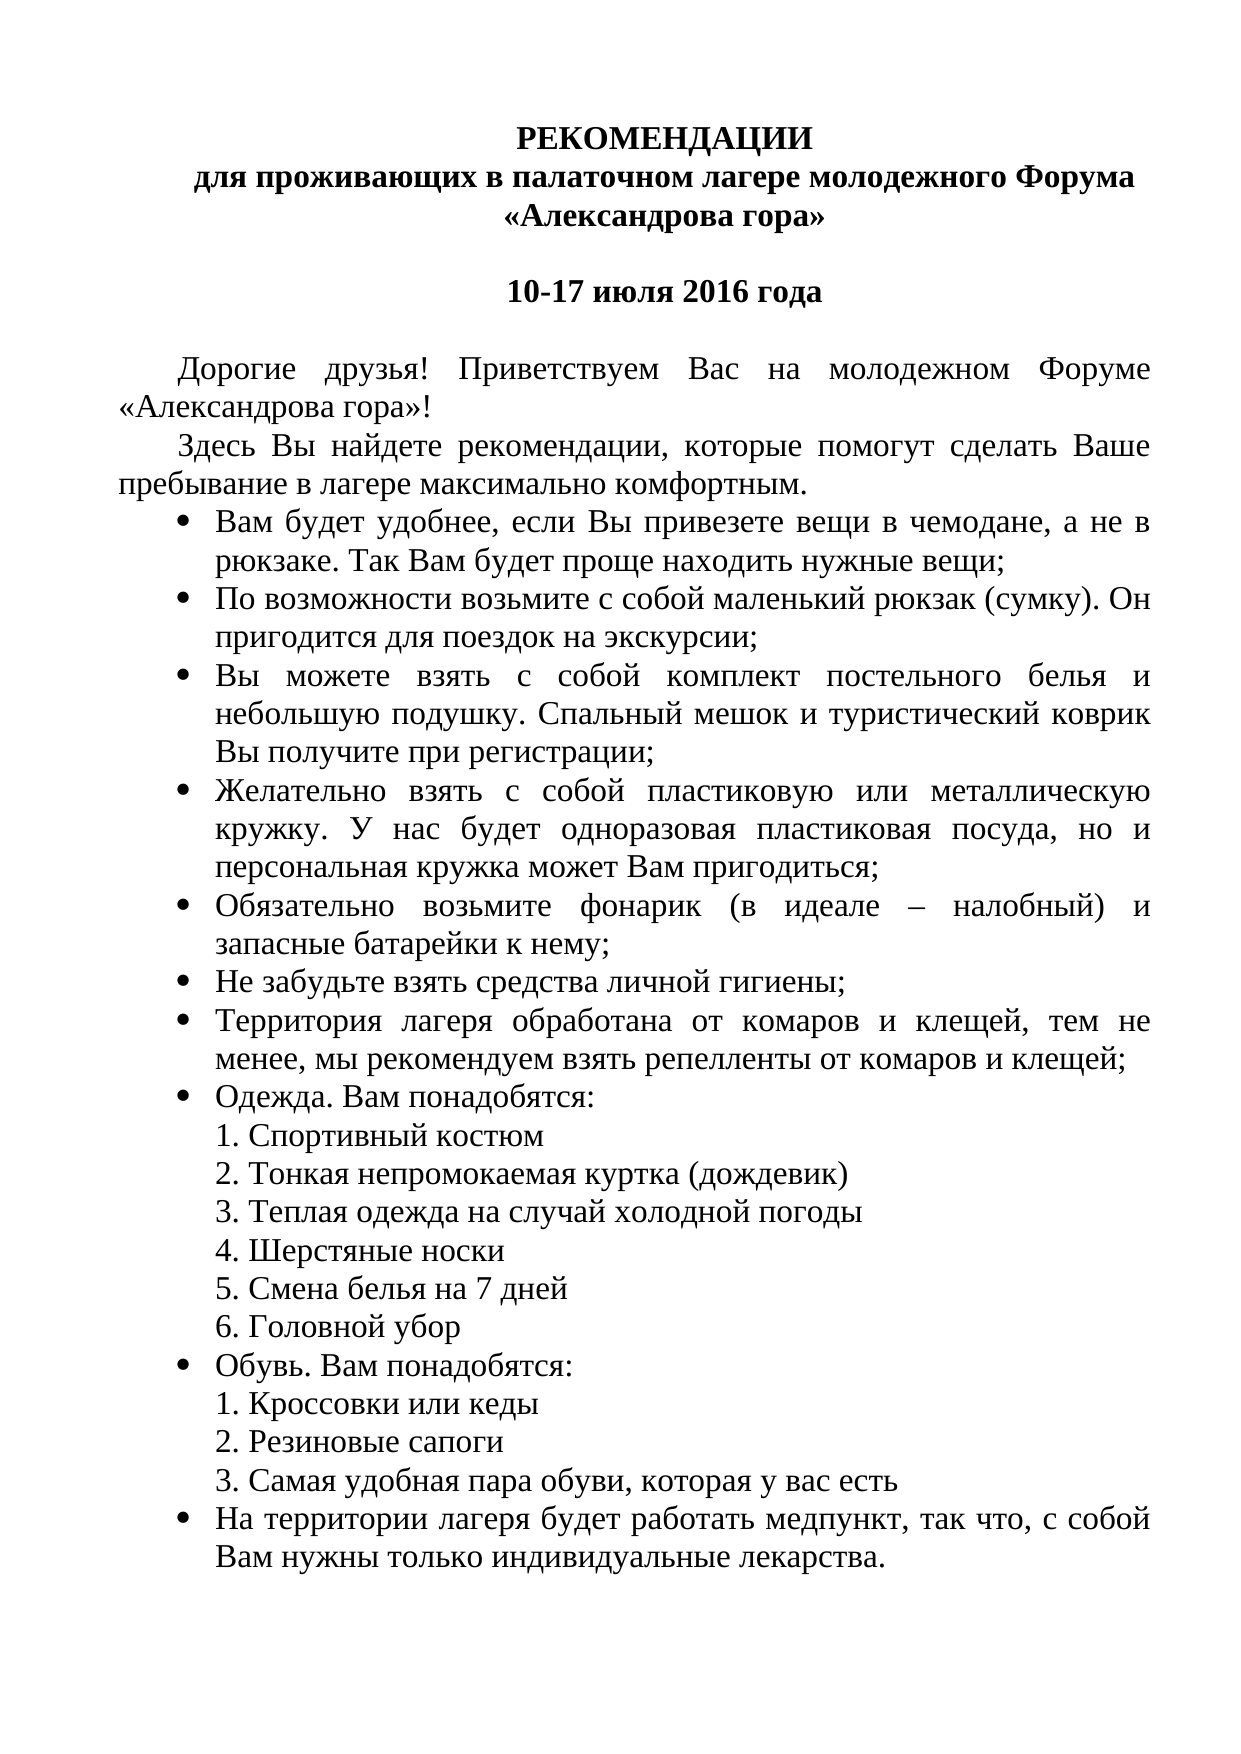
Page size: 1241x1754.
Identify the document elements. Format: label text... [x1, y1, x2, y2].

list Не забудьте взять средства личной гигиены; [177, 961, 1152, 1000]
list 3. Самая удобная пара обуви, которая у вас есть [215, 1460, 1152, 1498]
list 4. Шерстяные носки [215, 1230, 1152, 1268]
text Дорогие друзья! Приветствуем Вас на молодежном Форуме «Александрова гора»! [118, 348, 1152, 425]
list 5. Смена белья на 7 дней [215, 1268, 1152, 1306]
list 2. Тонкая непромокаемая куртка (дождевик) [215, 1153, 1152, 1191]
list Вам будет удобнее, если Вы привезете вещи в чемодане, а не в рюкзаке. Так Вам будет проще находить нужные вещи; [177, 501, 1152, 578]
list 2. Резиновые сапоги [215, 1421, 1152, 1460]
list 6. Головной убор [215, 1306, 1152, 1345]
text для проживающих в палаточном лагере молодежного Форума «Александрова гора» [177, 156, 1152, 233]
list 1. Кроссовки или кеды [215, 1383, 1152, 1421]
list 3. Теплая одежда на случай холодной погоды [215, 1191, 1152, 1230]
list Вы можете взять с собой комплект постельного белья и небольшую подушку. Спальный мешок и туристический коврик Вы получите при регистрации; [177, 655, 1152, 770]
text РЕКОМЕНДАЦИИ [177, 118, 1152, 156]
list Одежда. Вам понадобятся: [177, 1076, 1152, 1115]
list Обязательно возьмите фонарик (в идеале – налобный) и запасные батарейки к нему; [177, 885, 1152, 961]
list Желательно взять с собой пластиковую или металлическую кружку. У нас будет одноразовая пластиковая посуда, но и персональная кружка может Вам пригодиться; [177, 770, 1152, 885]
text Здесь Вы найдете рекомендации, которые помогут сделать Ваше пребывание в лагере максимально комфортным. [118, 425, 1152, 501]
list Обувь. Вам понадобятся: [177, 1345, 1152, 1383]
text 10-17 июля 2016 года [177, 271, 1152, 310]
list По возможности возьмите с собой маленький рюкзак (сумку). Он пригодится для поездок на экскурсии; [177, 578, 1152, 655]
list Территория лагеря обработана от комаров и клещей, тем не менее, мы рекомендуем взять репелленты от комаров и клещей; [177, 1000, 1152, 1076]
list На территории лагеря будет работать медпункт, так что, с собой Вам нужны только индивидуальные лекарства. [177, 1498, 1152, 1575]
list 1. Спортивный костюм [215, 1115, 1152, 1153]
